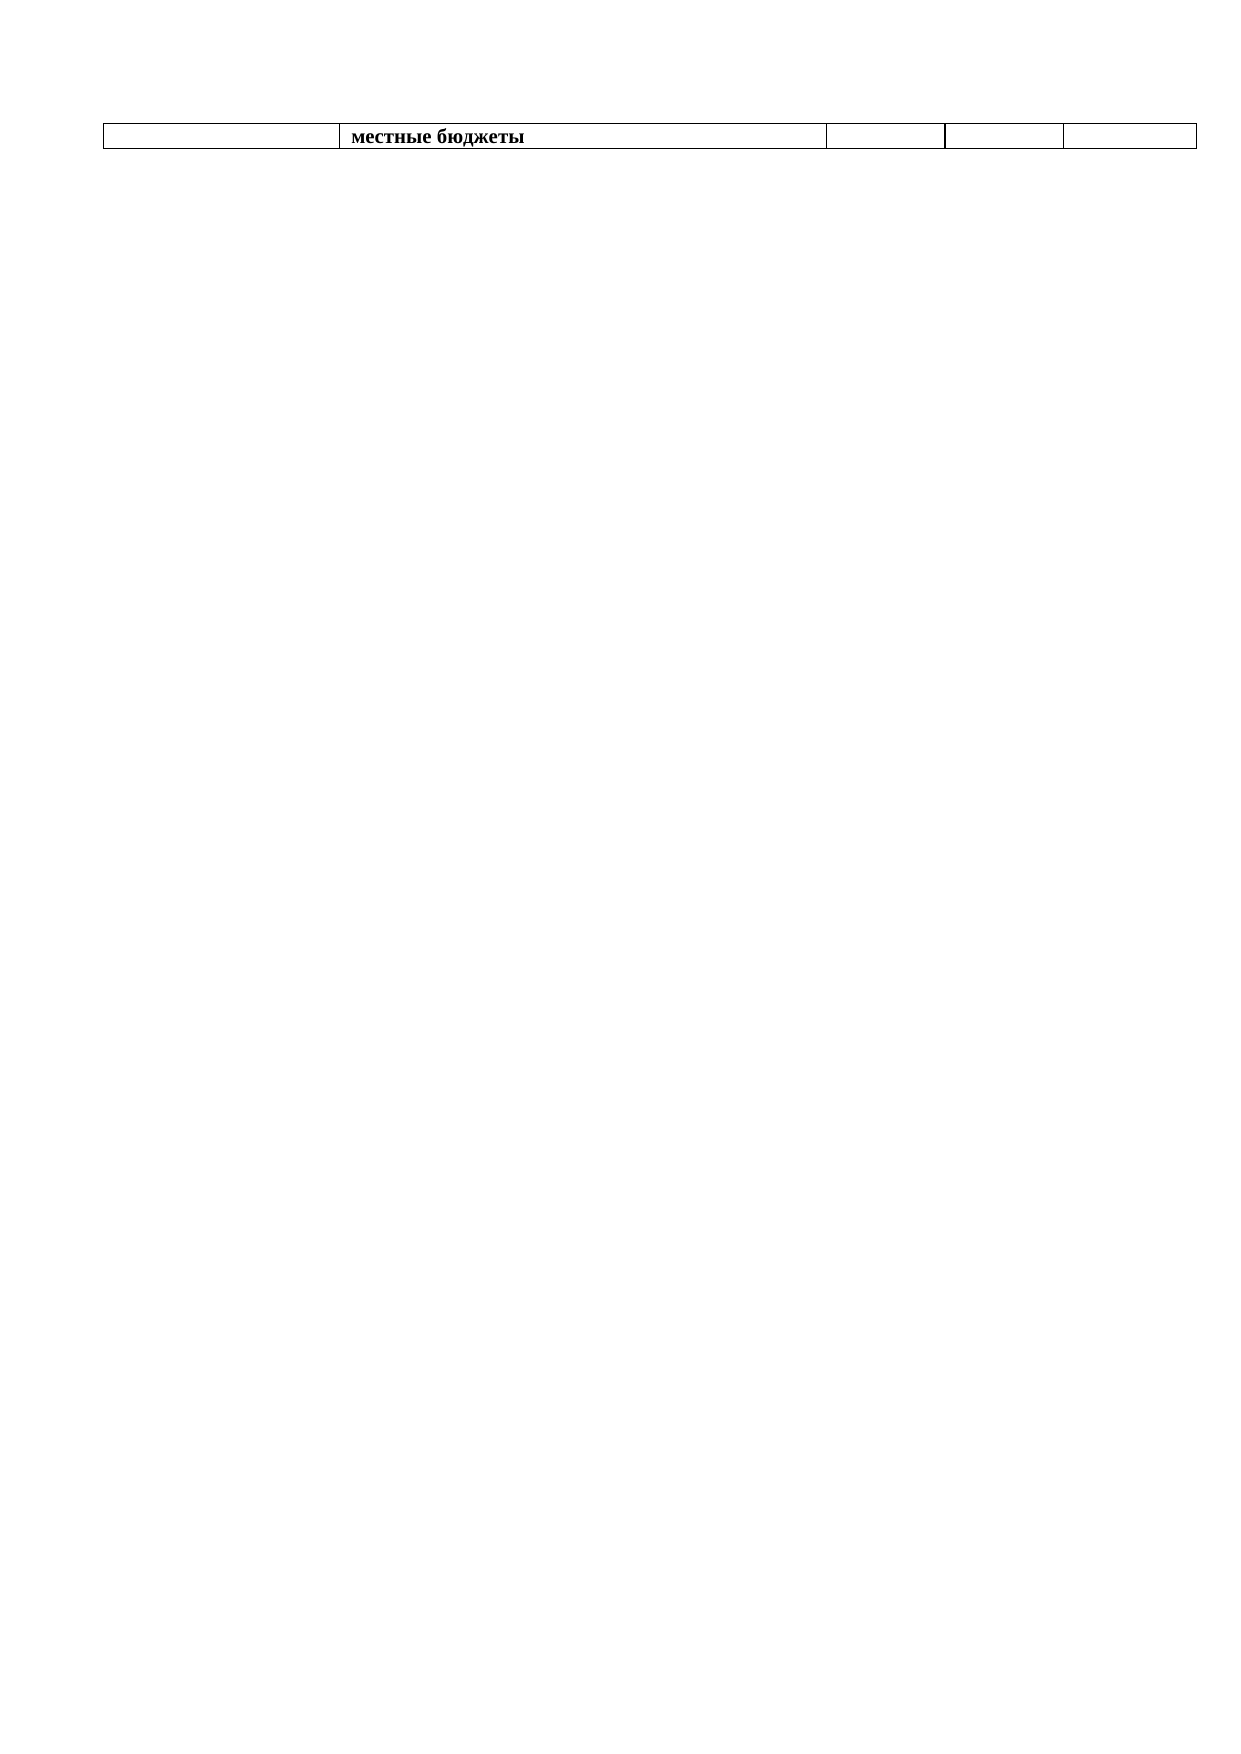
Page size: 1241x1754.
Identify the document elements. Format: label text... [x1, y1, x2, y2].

table_cell 10542,97 [1064, 124, 1196, 148]
table_cell 9957,31 [827, 124, 944, 148]
table_cell 10144,3 [946, 124, 1063, 148]
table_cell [104, 124, 339, 148]
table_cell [340, 124, 826, 148]
